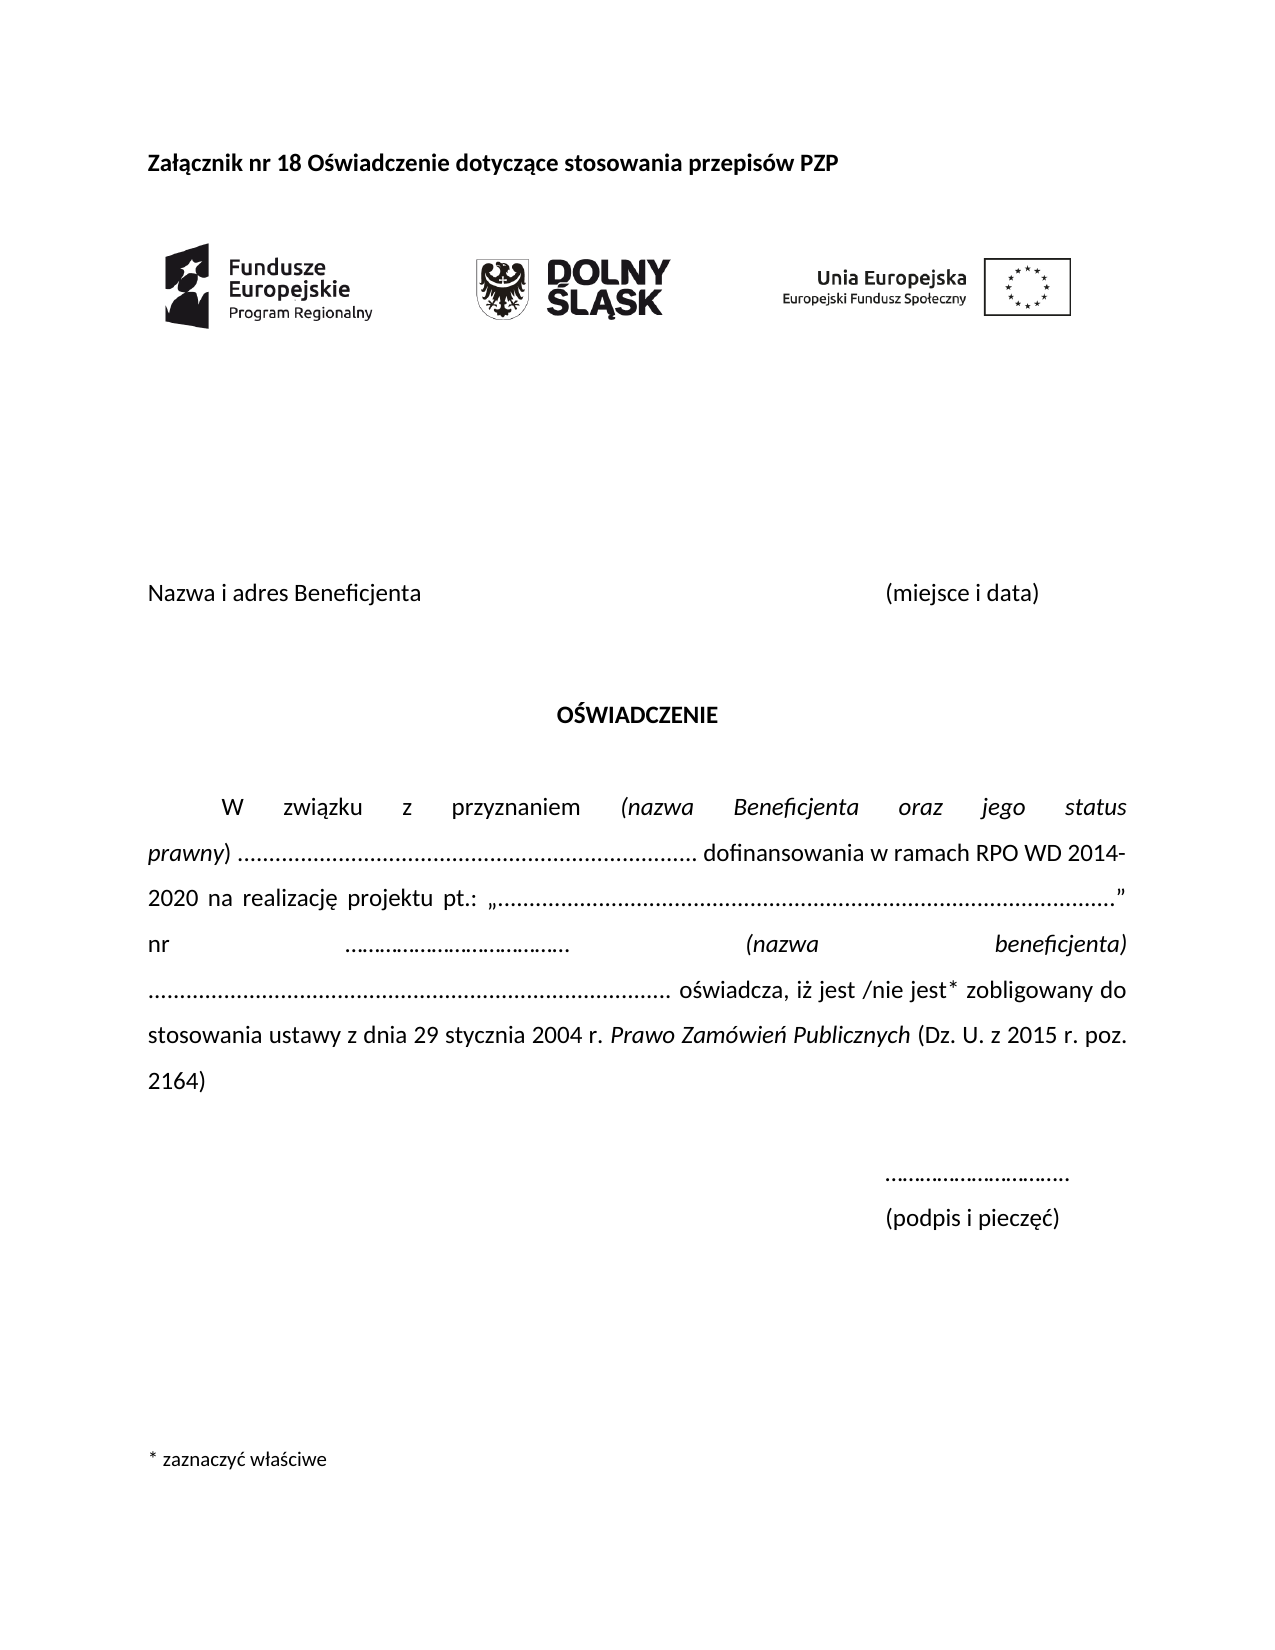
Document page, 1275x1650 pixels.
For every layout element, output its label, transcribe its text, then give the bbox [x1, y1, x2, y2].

text W związku z przyznaniem (nazwa Beneficjenta oraz jego status prawny) ......................................................................... dofinansowania w ramach RPO WD 2014-2020 na realizację projektu pt.: „..................................................................................................” nr ………………………………… (nazwa beneficjenta) ................................................................................... oświadcza, iż jest /nie jest* zobligowany do stosowania ustawy z dnia 29 stycznia 2004 r. Prawo Zamówień Publicznych (Dz. U. z 2015 r. poz. 2164) [148, 791, 1127, 1096]
text (podpis i pieczęć) [811, 1203, 1127, 1233]
text Załącznik nr 18 Oświadczenie dotyczące stosowania przepisów PZP [148, 148, 1127, 178]
text ………………………….. [148, 1157, 1127, 1187]
text * zaznaczyć właściwe [148, 1447, 1127, 1472]
text OŚWIADCZENIE [148, 699, 1127, 730]
text Nazwa i adres Beneficjenta (miejsce i data) [148, 577, 1127, 608]
picture [147, 239, 1093, 334]
